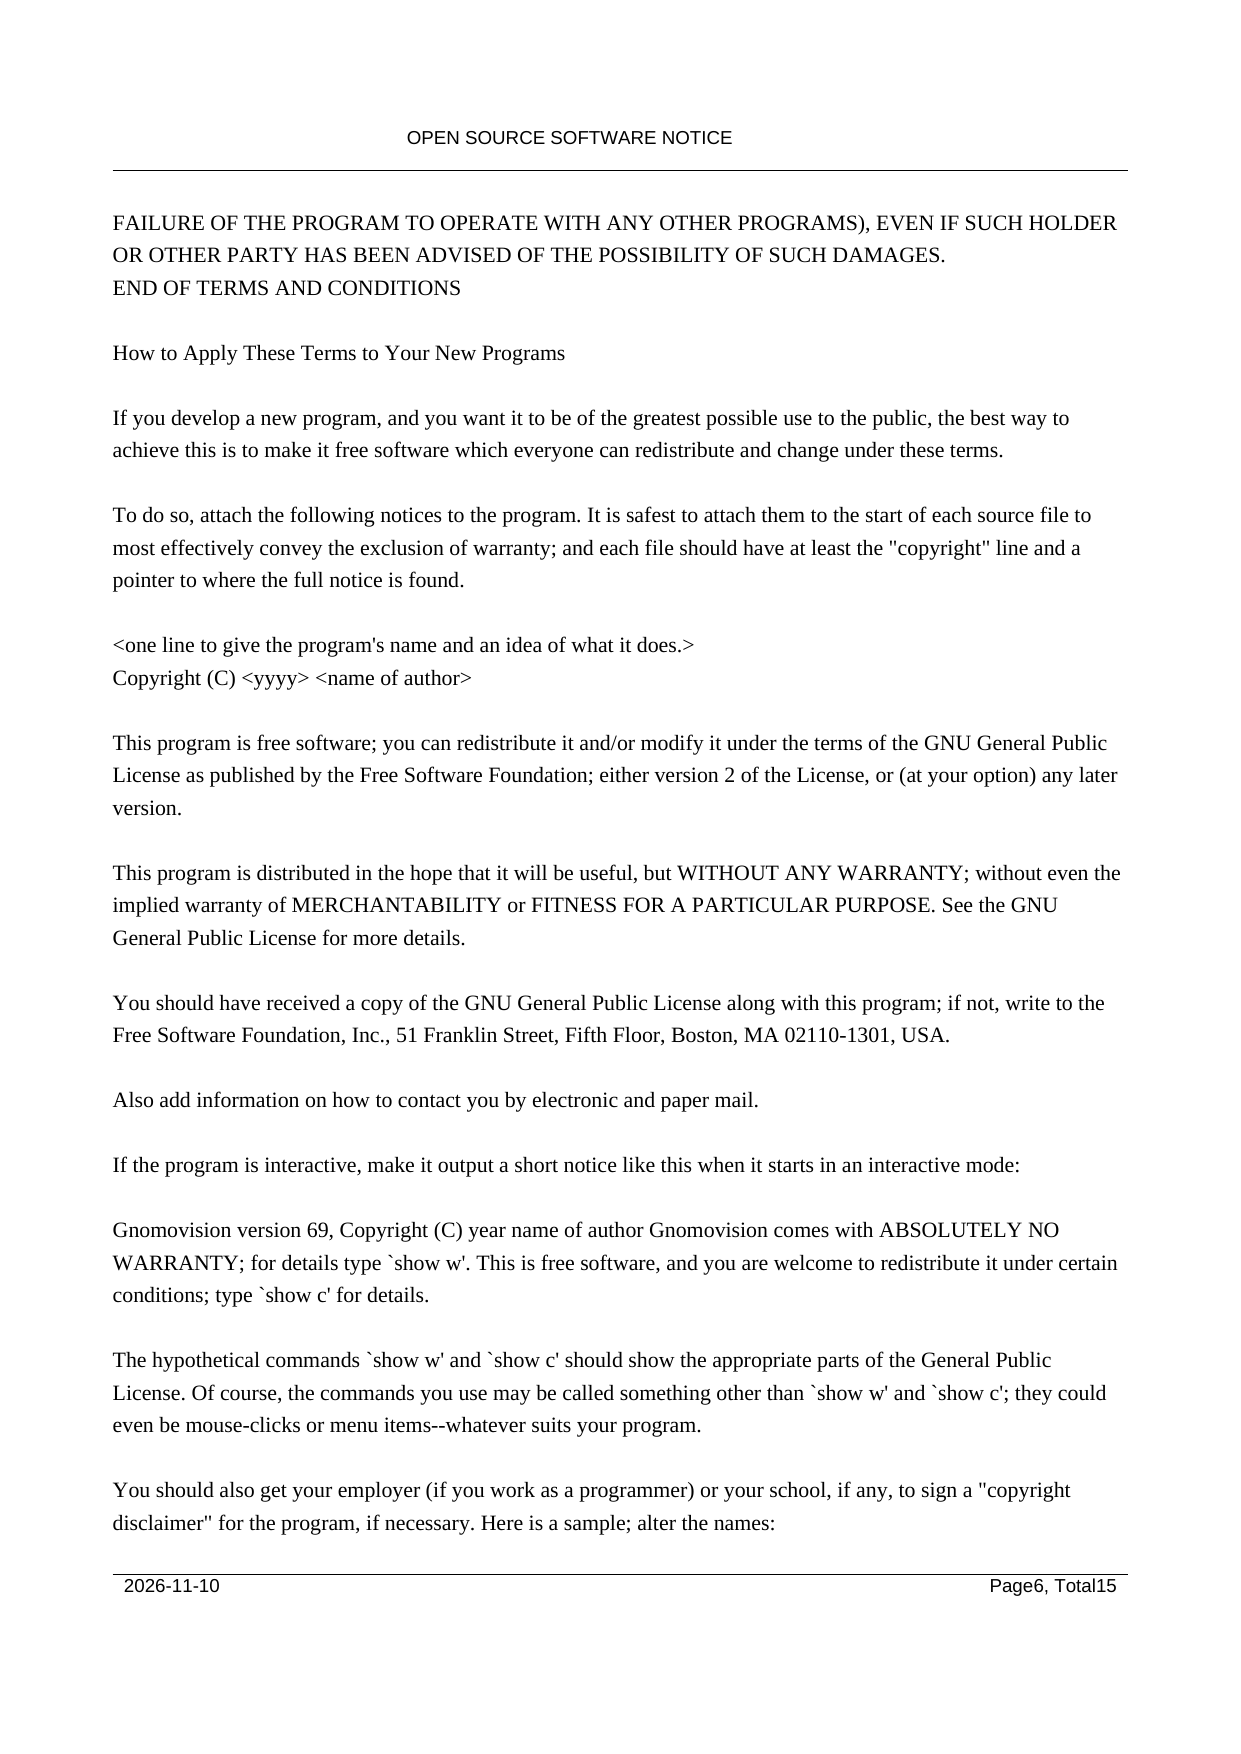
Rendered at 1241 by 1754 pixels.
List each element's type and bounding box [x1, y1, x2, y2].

text [112, 206, 1128, 1539]
